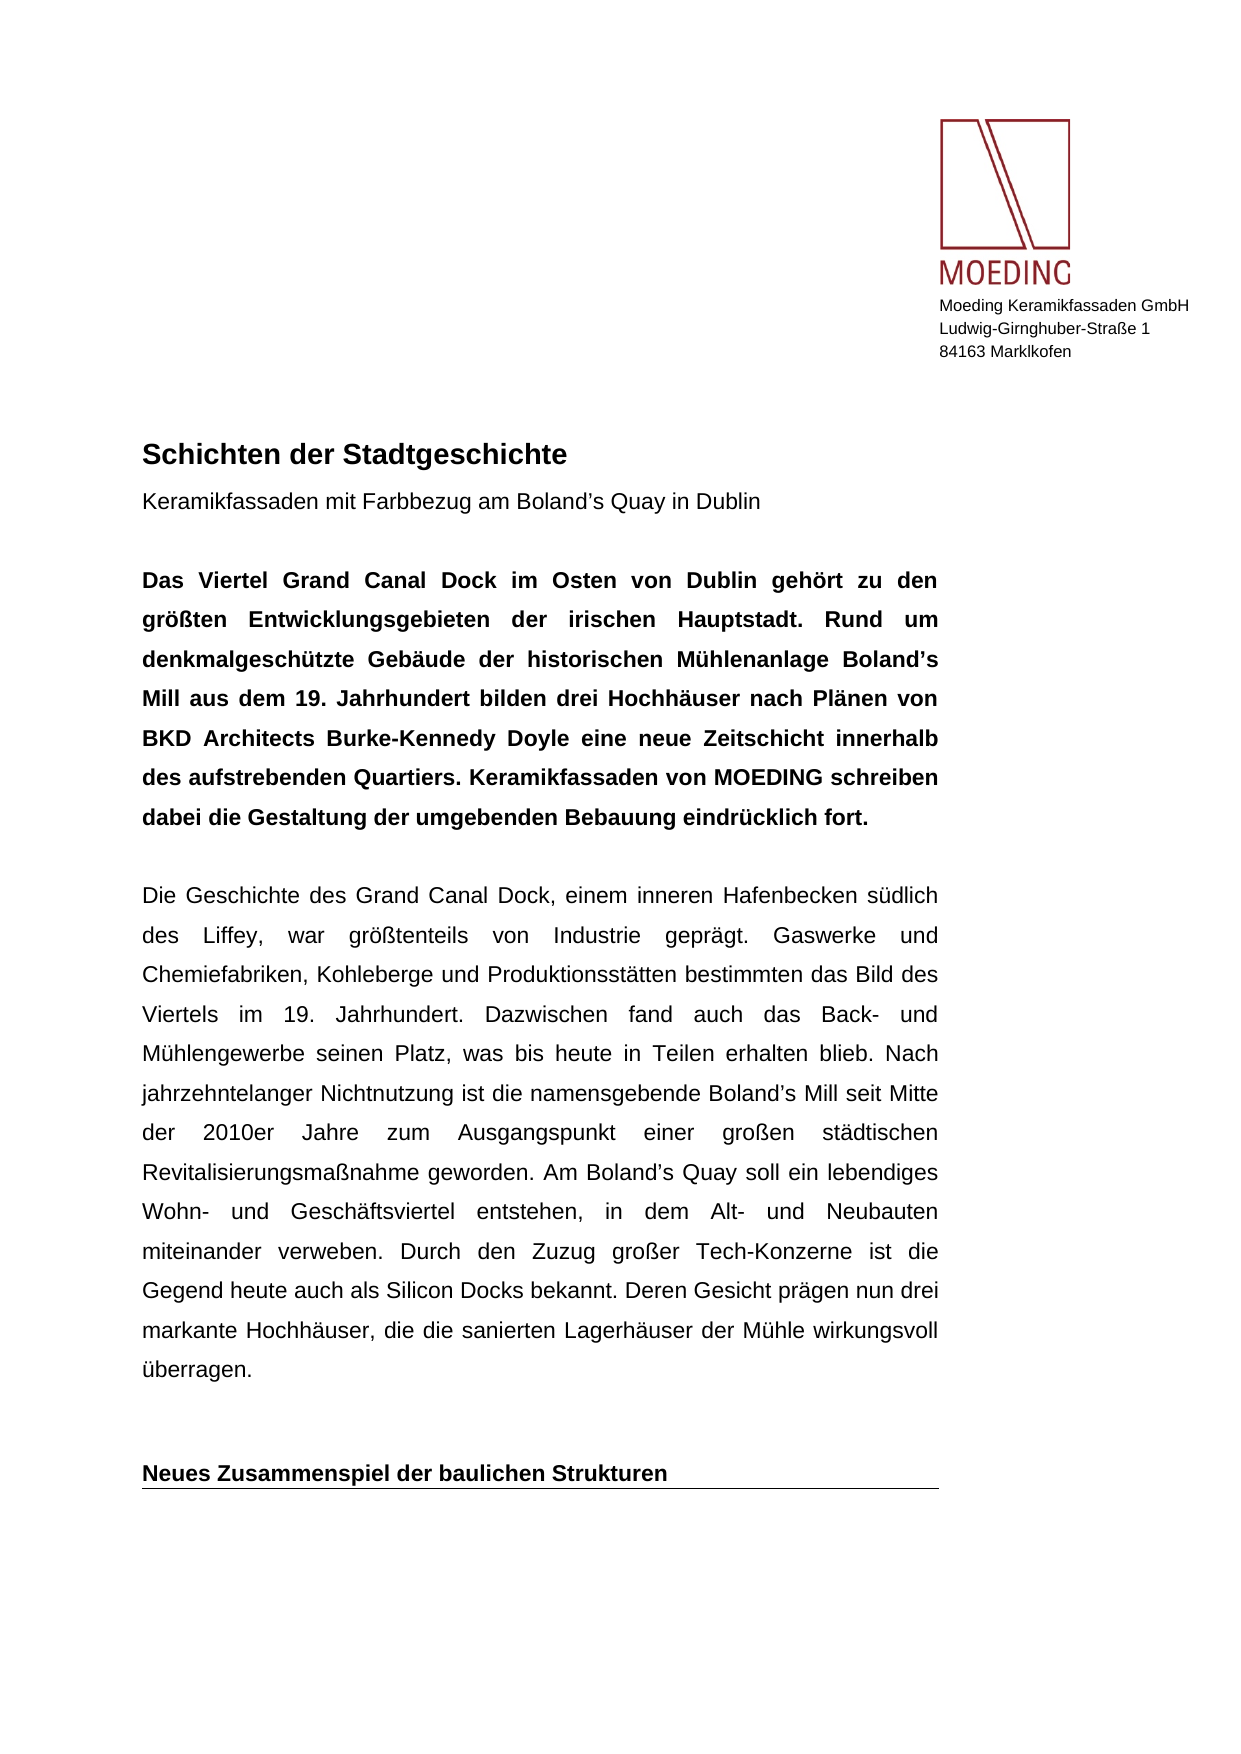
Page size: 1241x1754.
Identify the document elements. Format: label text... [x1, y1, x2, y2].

text Das Viertel Grand Canal Dock im Osten von Dublin gehört zu den größten Entwicklungsgebieten der irischen Hauptstadt. Rund um denkmalgeschützte Gebäude der historischen Mühlenanlage Boland’s Mill aus dem 19. Jahrhundert bilden drei Hochhäuser nach Plänen von BKD Architects Burke-Kennedy Doyle eine neue Zeitschicht innerhalb des aufstrebenden Quartiers. Keramikfassaden von MOEDING schreiben dabei die Gestaltung der umgebenden Bebauung eindrücklich fort. [142, 567, 939, 830]
text Schichten der Stadtgeschichte [142, 437, 939, 471]
text Neues Zusammenspiel der baulichen Strukturen [142, 1460, 939, 1488]
text Die Geschichte des Grand Canal Dock, einem inneren Hafenbecken südlich des Liffey, war größtenteils von Industrie geprägt. Gaswerke und Chemiefabriken, Kohleberge und Produktionsstätten bestimmten das Bild des Viertels im 19. Jahrhundert. Dazwischen fand auch das Back- und Mühlengewerbe seinen Platz, was bis heute in Teilen erhalten blieb. Nach jahrzehntelanger Nichtnutzung ist die namensgebende Boland’s Mill seit Mitte der 2010er Jahre zum Ausgangspunkt einer großen städtischen Revitalisierungsmaßnahme geworden. Am Boland’s Quay soll ein lebendiges Wohn- und Geschäftsviertel entstehen, in dem Alt- und Neubauten miteinander verweben. Durch den Zuzug großer Tech-Konzerne ist die Gegend heute auch als Silicon Docks bekannt. Deren Gesicht prägen nun drei markante Hochhäuser, die die sanierten Lagerhäuser der Mühle wirkungsvoll überragen. [142, 882, 939, 1382]
picture [940, 119, 1071, 285]
text Keramikfassaden mit Farbbezug am Boland’s Quay in Dublin [142, 488, 939, 514]
